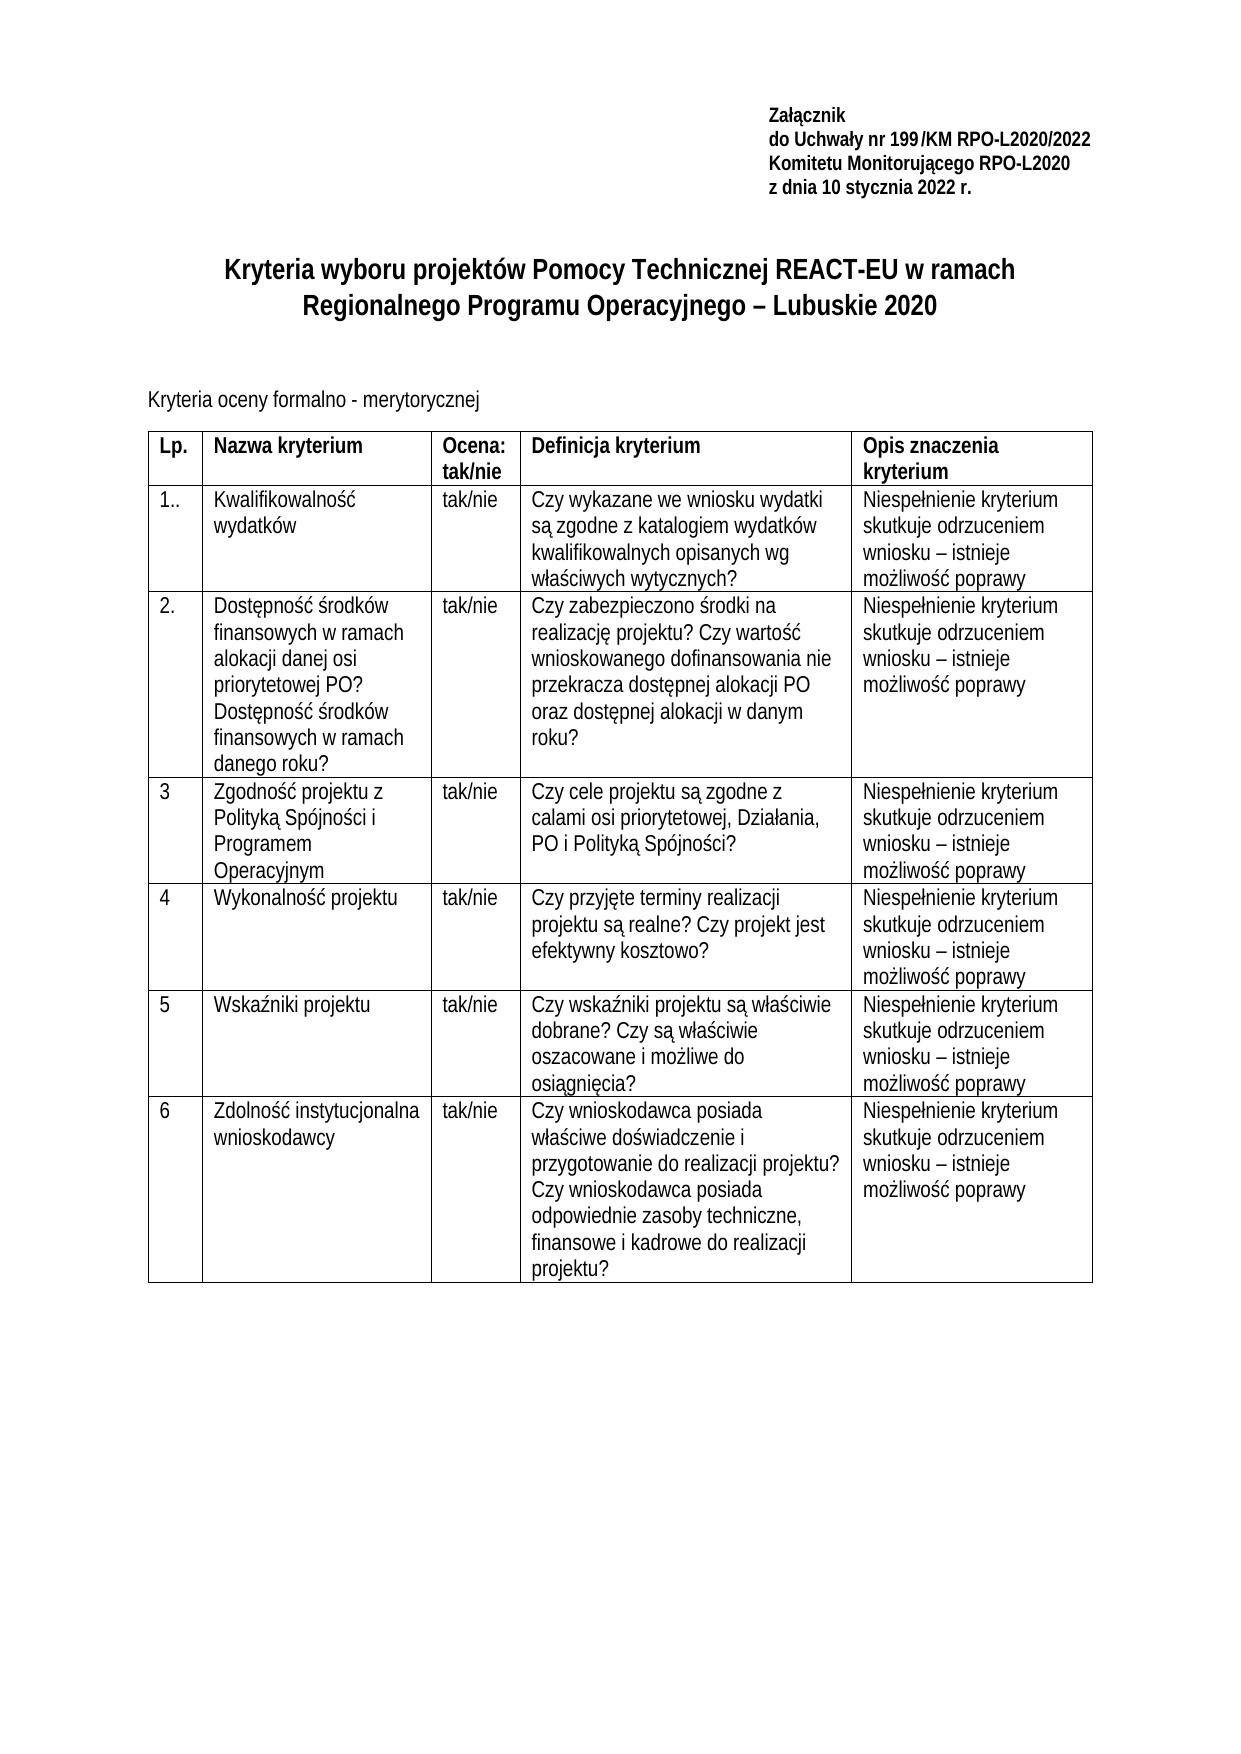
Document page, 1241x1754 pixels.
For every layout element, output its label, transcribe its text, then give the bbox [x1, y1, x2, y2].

table_cell Zgodność projektu z Polityką Spójności i Programem Operacyjnym [203, 778, 431, 883]
table_cell Czy cele projektu są zgodne z calami osi priorytetowej, Działania, PO i Polityką Spójności? [521, 778, 851, 883]
table_header Lp. [149, 432, 202, 485]
text z dnia 10 stycznia 2022 r. [148, 175, 1093, 199]
table_cell Wykonalność projektu [203, 884, 431, 989]
table_cell Niespełnienie kryterium skutkuje odrzuceniem wniosku – istnieje możliwość poprawy [852, 486, 1092, 591]
table_cell Czy wnioskodawca posiada właściwe doświadczenie i przygotowanie do realizacji projektu? Czy wnioskodawca posiada odpowiednie zasoby techniczne, finansowe i kadrowe do realizacji projektu? [521, 1097, 851, 1282]
table_cell 6 [149, 1097, 202, 1282]
text Kryteria oceny formalno - merytorycznej [148, 386, 1093, 412]
table_cell tak/nie [432, 486, 520, 591]
table_cell Kwalifikowalność wydatków [203, 486, 431, 591]
table_cell tak/nie [432, 991, 520, 1096]
table_header Definicja kryterium [521, 432, 851, 485]
table_cell 5 [149, 991, 202, 1096]
text Komitetu Monitorującego RPO-L2020 [148, 151, 1093, 175]
table_cell tak/nie [432, 592, 520, 777]
table_cell Dostępność środków finansowych w ramach alokacji danej osi priorytetowej PO? Dostępność środków finansowych w ramach danego roku? [203, 592, 431, 777]
table_cell Czy wskaźniki projektu są właściwie dobrane? Czy są właściwie oszacowane i możliwe do osiągnięcia? [521, 991, 851, 1096]
table_cell Wskaźniki projektu [203, 991, 431, 1096]
table_header Opis znaczenia kryterium [852, 432, 1092, 485]
table_cell tak/nie [432, 1097, 520, 1282]
table_cell 1.. [149, 486, 202, 591]
table_cell Czy zabezpieczono środki na realizację projektu? Czy wartość wnioskowanego dofinansowania nie przekracza dostępnej alokacji PO oraz dostępnej alokacji w danym roku? [521, 592, 851, 777]
table_cell tak/nie [432, 778, 520, 883]
text do Uchwały nr 199/KM RPO-L2020/2022 [148, 127, 1093, 151]
table_cell Niespełnienie kryterium skutkuje odrzuceniem wniosku – istnieje możliwość poprawy [852, 778, 1092, 883]
table_cell Niespełnienie kryterium skutkuje odrzuceniem wniosku – istnieje możliwość poprawy [852, 884, 1092, 989]
table_cell tak/nie [432, 884, 520, 989]
table_cell 2. [149, 592, 202, 777]
text Załącznik [148, 103, 1093, 127]
table_cell 4 [149, 884, 202, 989]
text Kryteria wyboru projektów Pomocy Technicznej REACT-EU w ramach Regionalnego Programu Operacyjnego – Lubuskie 2020 [148, 252, 1093, 321]
table_cell Czy wykazane we wniosku wydatki są zgodne z katalogiem wydatków kwalifikowalnych opisanych wg właściwych wytycznych? [521, 486, 851, 591]
table_cell Czy przyjęte terminy realizacji projektu są realne? Czy projekt jest efektywny kosztowo? [521, 884, 851, 989]
table_cell 3 [149, 778, 202, 883]
table_header Nazwa kryterium [203, 432, 431, 485]
table_cell Niespełnienie kryterium skutkuje odrzuceniem wniosku – istnieje możliwość poprawy [852, 1097, 1092, 1282]
table_cell Niespełnienie kryterium skutkuje odrzuceniem wniosku – istnieje możliwość poprawy [852, 991, 1092, 1096]
table_header Ocena: tak/nie [432, 432, 520, 485]
table_cell Niespełnienie kryterium skutkuje odrzuceniem wniosku – istnieje możliwość poprawy [852, 592, 1092, 777]
table_cell Zdolność instytucjonalna wnioskodawcy [203, 1097, 431, 1282]
